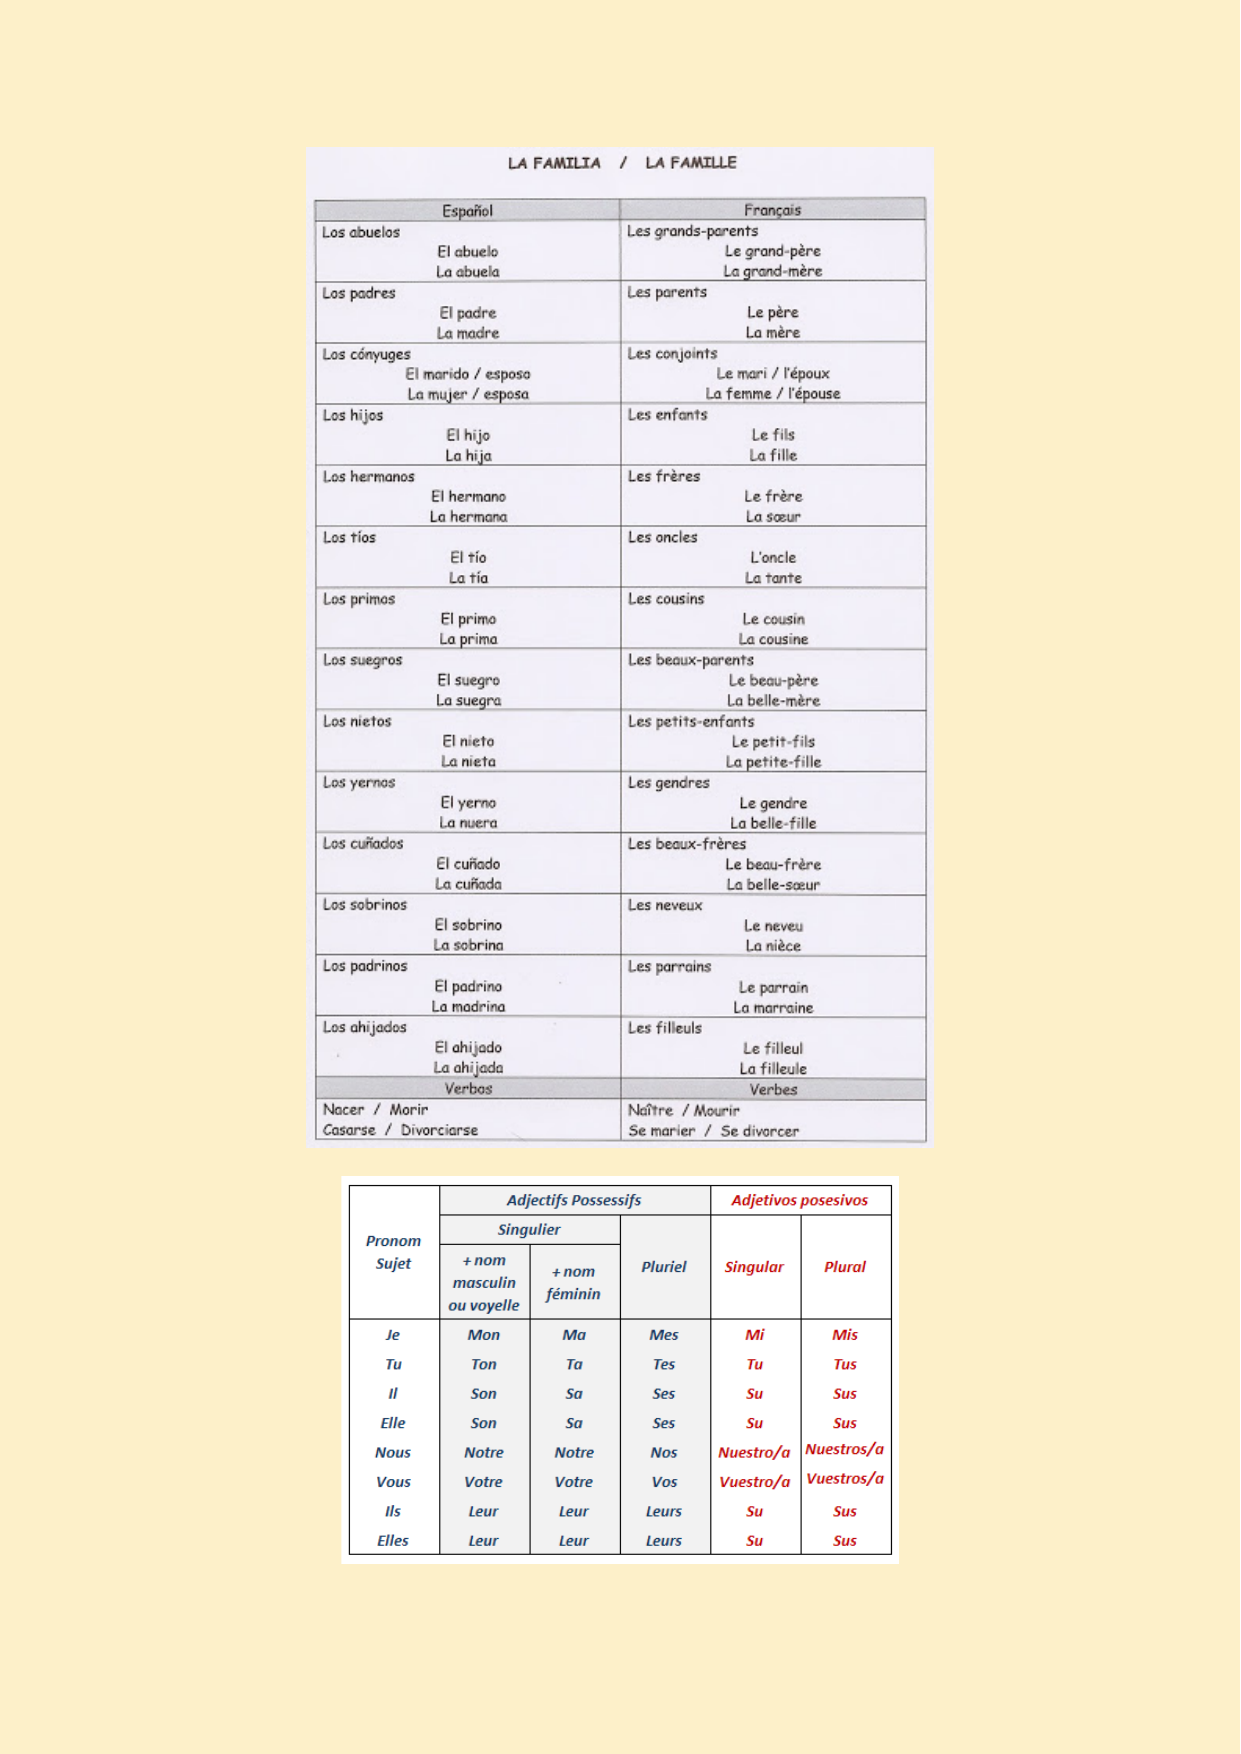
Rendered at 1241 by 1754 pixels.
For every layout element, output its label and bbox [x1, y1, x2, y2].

picture [341, 1176, 899, 1564]
picture [306, 147, 935, 1148]
